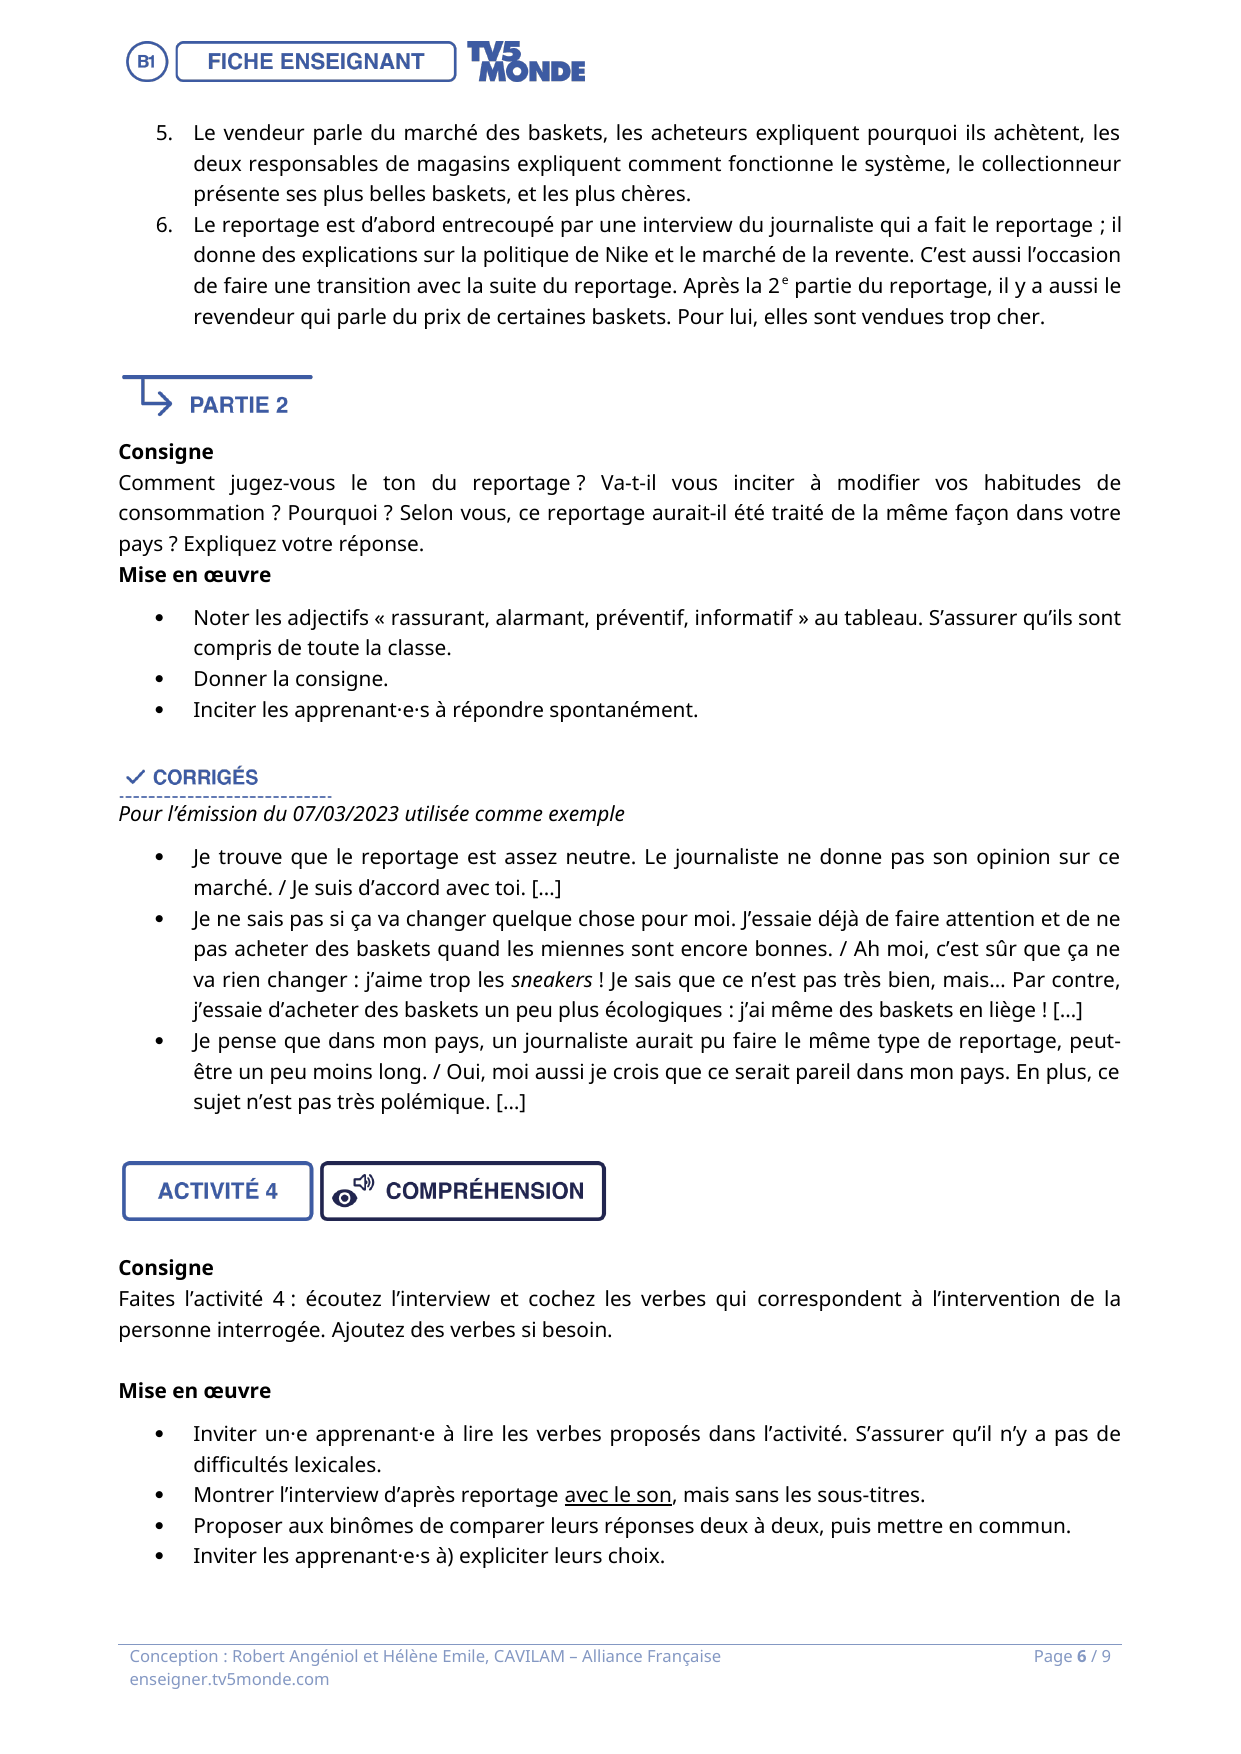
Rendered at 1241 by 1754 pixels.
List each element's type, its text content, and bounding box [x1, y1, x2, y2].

list Le vendeur parle du marché des baskets, les acheteurs expliquent pourquoi ils achètent, les deux responsables de magasins expliquent comment fonctionne le système, le collectionneur présente ses plus belles baskets, et les plus chères. [156, 118, 1122, 208]
text Consigne [118, 1253, 1122, 1282]
text Comment jugez-vous le ton du reportage ? Va-t-il vous inciter à modifier vos habitudes de consommation ? Pourquoi ? Selon vous, ce reportage aurait-il été traité de la même façon dans votre pays ? Expliquez votre réponse. [118, 468, 1122, 557]
list Montrer l’interview d’après reportage avec le son, mais sans les sous-titres. [156, 1480, 1122, 1509]
text Mise en œuvre [118, 560, 1122, 588]
picture [118, 41, 585, 82]
list Je ne sais pas si ça va changer quelque chose pour moi. J’essaie déjà de faire attention et de ne pas acheter des baskets quand les miennes sont encore bonnes. / Ah moi, c’est sûr que ça ne va rien changer : j’aime trop les sneakers ! Je sais que ce n’est pas très bien, mais… Par contre, j’essaie d’acheter des baskets un peu plus écologiques : j’ai même des baskets en liège ! […] [156, 904, 1122, 1024]
list Le reportage est d’abord entrecoupé par une interview du journaliste qui a fait le reportage ; il donne des explications sur la politique de Nike et le marché de la revente. C’est aussi l’occasion de faire une transition avec la suite du reportage. Après la 2e partie du reportage, il y a aussi le revendeur qui parle du prix de certaines baskets. Pour lui, elles sont vendues trop cher. [156, 210, 1122, 330]
list Inciter les apprenant·e·s à répondre spontanément. [156, 695, 1122, 723]
list Je pense que dans mon pays, un journaliste aurait pu faire le même type de reportage, peut-être un peu moins long. / Oui, moi aussi je crois que ce serait pareil dans mon pays. En plus, ce sujet n’est pas très polémique. […] [156, 1026, 1122, 1116]
text Faites l’activité 4 : écoutez l’interview et cochez les verbes qui correspondent à l’intervention de la personne interrogée. Ajoutez des verbes si besoin. [118, 1284, 1122, 1343]
list Noter les adjectifs « rassurant, alarmant, préventif, informatif » au tableau. S’assurer qu’ils sont compris de toute la classe. [156, 603, 1122, 662]
list Inviter un·e apprenant·e à lire les verbes proposés dans l’activité. S’assurer qu’il n’y a pas de difficultés lexicales. [156, 1419, 1122, 1478]
list Inviter les apprenant·e·s à) expliciter leurs choix. [156, 1542, 1122, 1570]
picture [118, 375, 317, 435]
text Consigne [118, 437, 1122, 466]
picture [118, 1161, 609, 1221]
list Proposer aux binômes de comparer leurs réponses deux à deux, puis mettre en commun. [156, 1511, 1122, 1539]
picture [118, 737, 336, 798]
text Mise en œuvre [118, 1376, 1122, 1404]
text Pour l’émission du 07/03/2023 utilisée comme exemple [118, 799, 1122, 828]
list Je trouve que le reportage est assez neutre. Le journaliste ne donne pas son opinion sur ce marché. / Je suis d’accord avec toi. […] [156, 842, 1122, 902]
list Donner la consigne. [156, 664, 1122, 692]
